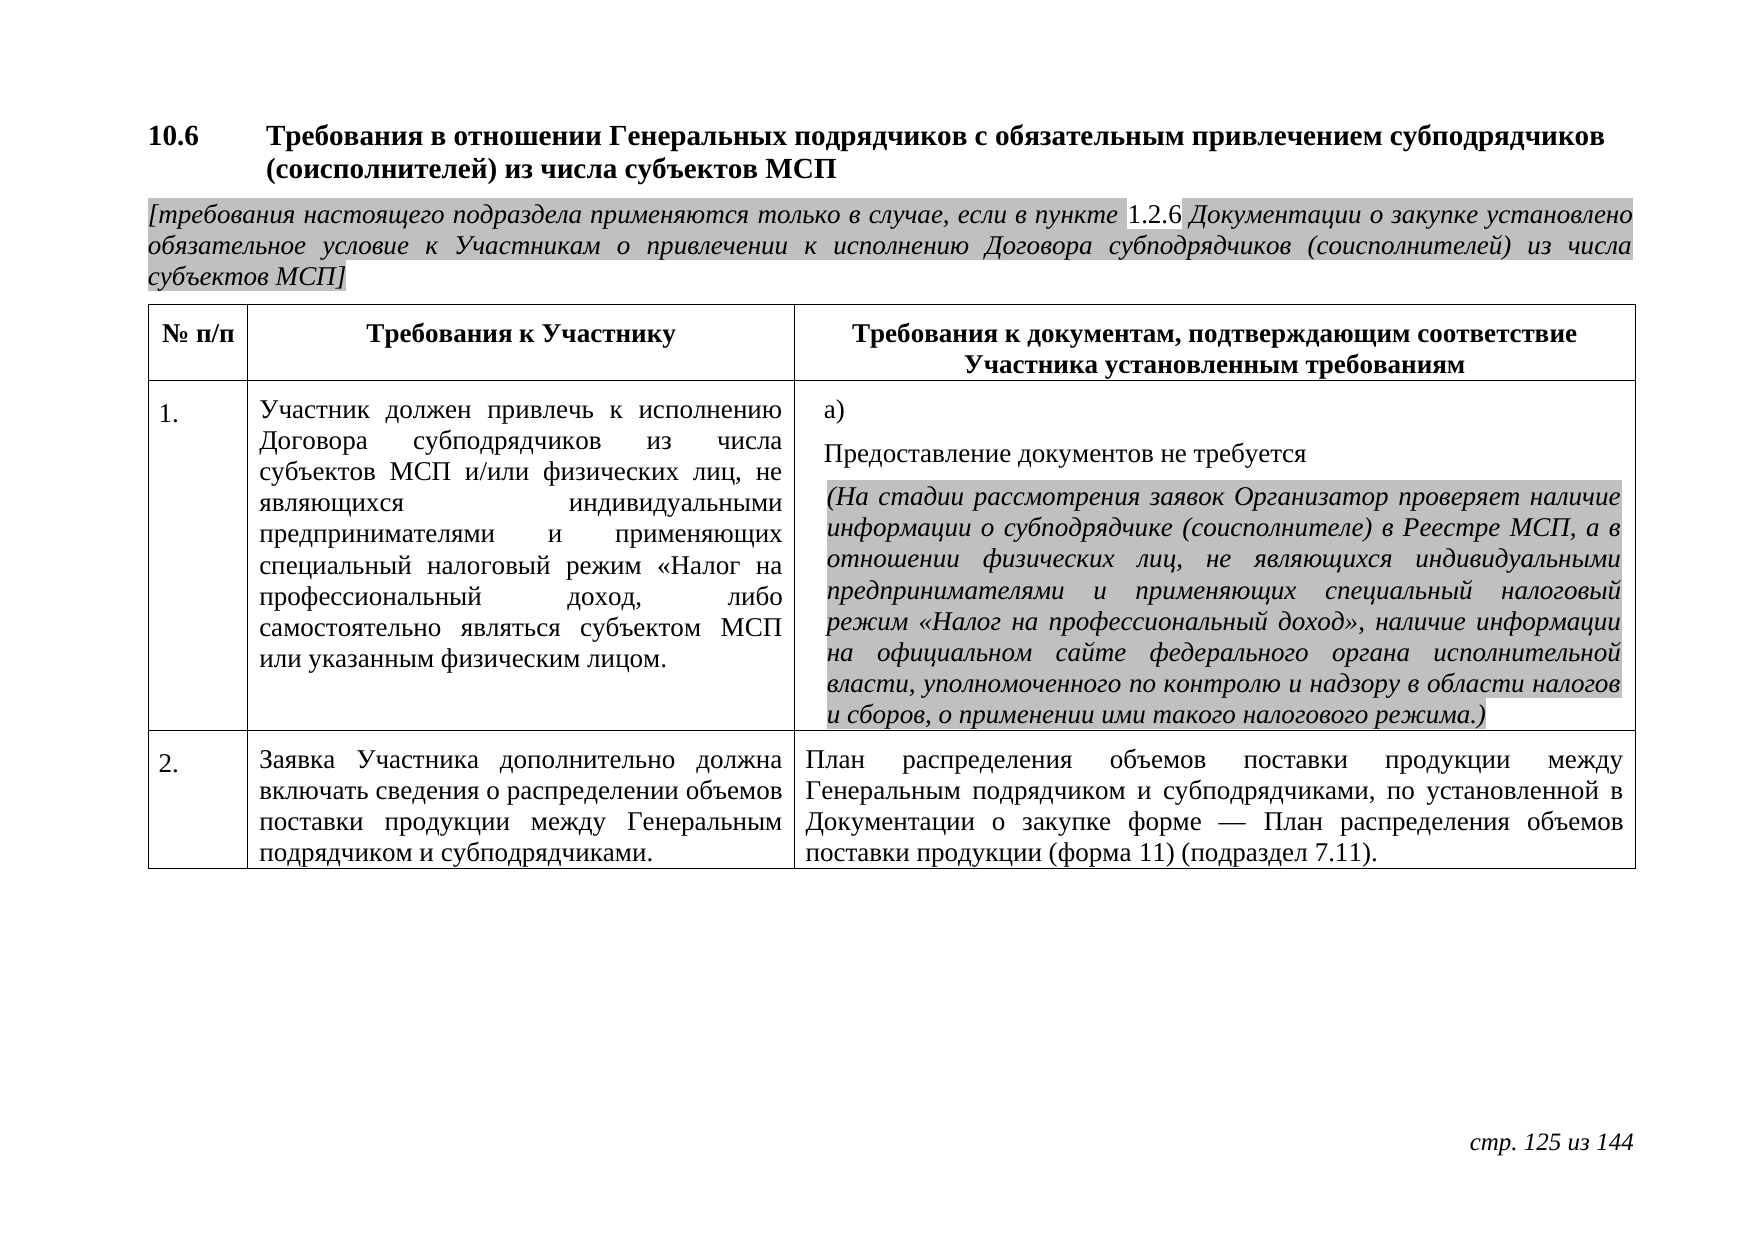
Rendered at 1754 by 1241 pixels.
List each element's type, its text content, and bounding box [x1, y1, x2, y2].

text [требования настоящего подраздела применяются только в случае, если в пункте 1.2.6 Документации о закупке установлено обязательное условие к Участникам о привлечении к исполнению Договора субподрядчиков (соисполнителей) из числа субъектов МСП] [346, 198, 1636, 291]
table_header Требования к документам, подтверждающим соответствие Участника установленным требованиям [795, 305, 1635, 379]
table_cell Участник должен привлечь к исполнению Договора субподрядчиков из числа субъектов МСП и/или физических лиц, не являющихся индивидуальными предпринимателями и применяющих специальный налоговый режим «Налог на профессиональный доход, либо самостоятельно являться субъектом МСП или указанным физическим лицом. [248, 381, 794, 729]
table_cell [149, 381, 247, 729]
table_header № п/п [149, 305, 247, 379]
subtitle Требования в отношении Генеральных подрядчиков с обязательным привлечением субподрядчиков (соисполнителей) из числа субъектов МСП [148, 118, 1636, 185]
table_cell План распределения объемов поставки продукции между Генеральным подрядчиком и субподрядчиками, по установленной в Документации о закупке форме — План распределения объемов поставки продукции (форма 11) (подраздел 7.11). [795, 731, 1635, 868]
table_cell [149, 731, 247, 868]
table_header Требования к Участнику [248, 305, 794, 379]
table_cell Предоставление документов не требуется (На стадии рассмотрения заявок Организатор проверяет наличие информации о субподрядчике (соисполнителе) в Реестре МСП, а в отношении физических лиц, не являющихся индивидуальными предпринимателями и применяющих специальный налоговый режим «Налог на профессиональный доход», наличие информации на официальном сайте федерального органа исполнительной власти, уполномоченного по контролю и надзору в области налогов и сборов, о применении ими такого налогового режима.) [795, 381, 1635, 729]
table_cell Заявка Участника дополнительно должна включать сведения о распределении объемов поставки продукции между Генеральным подрядчиком и субподрядчиками. [248, 731, 794, 868]
